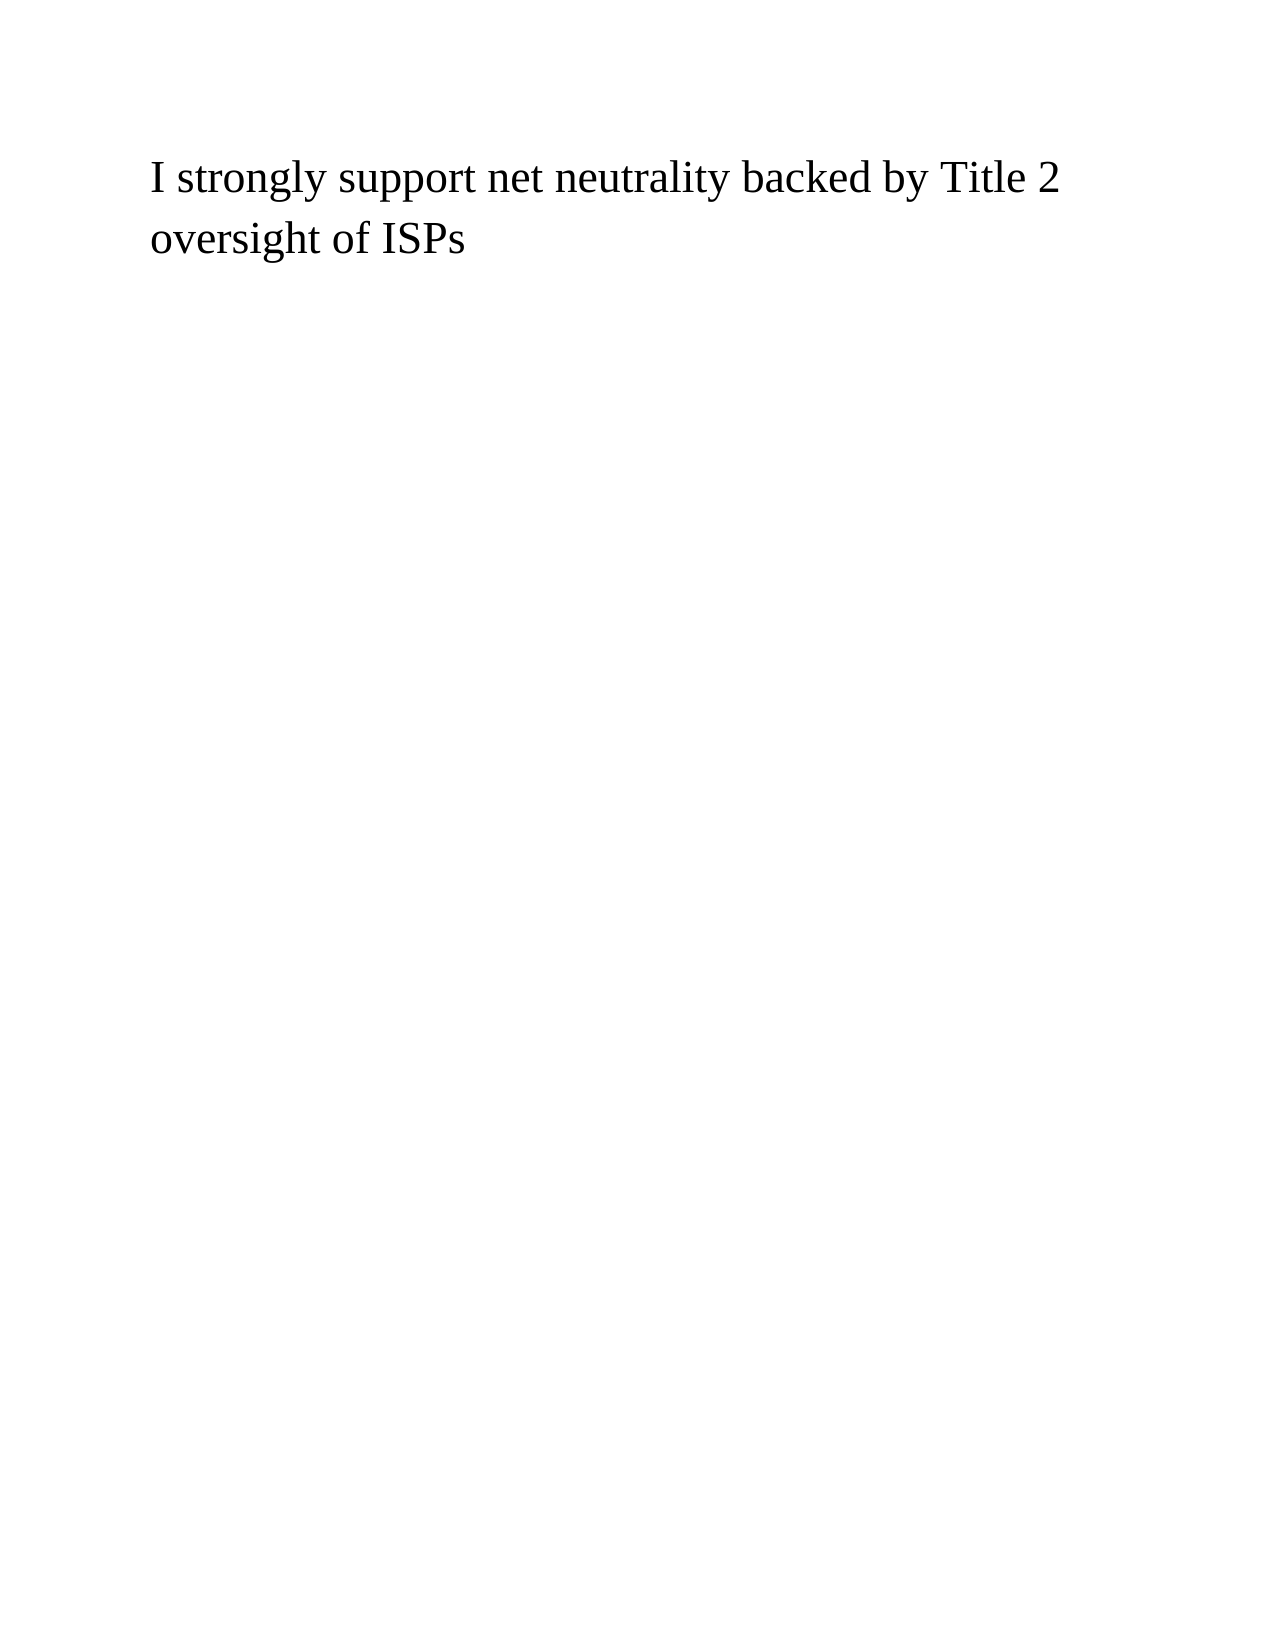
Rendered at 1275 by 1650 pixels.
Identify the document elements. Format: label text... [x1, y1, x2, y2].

text I strongly support net neutrality backed by Title 2 oversight of ISPs [150, 150, 1125, 263]
